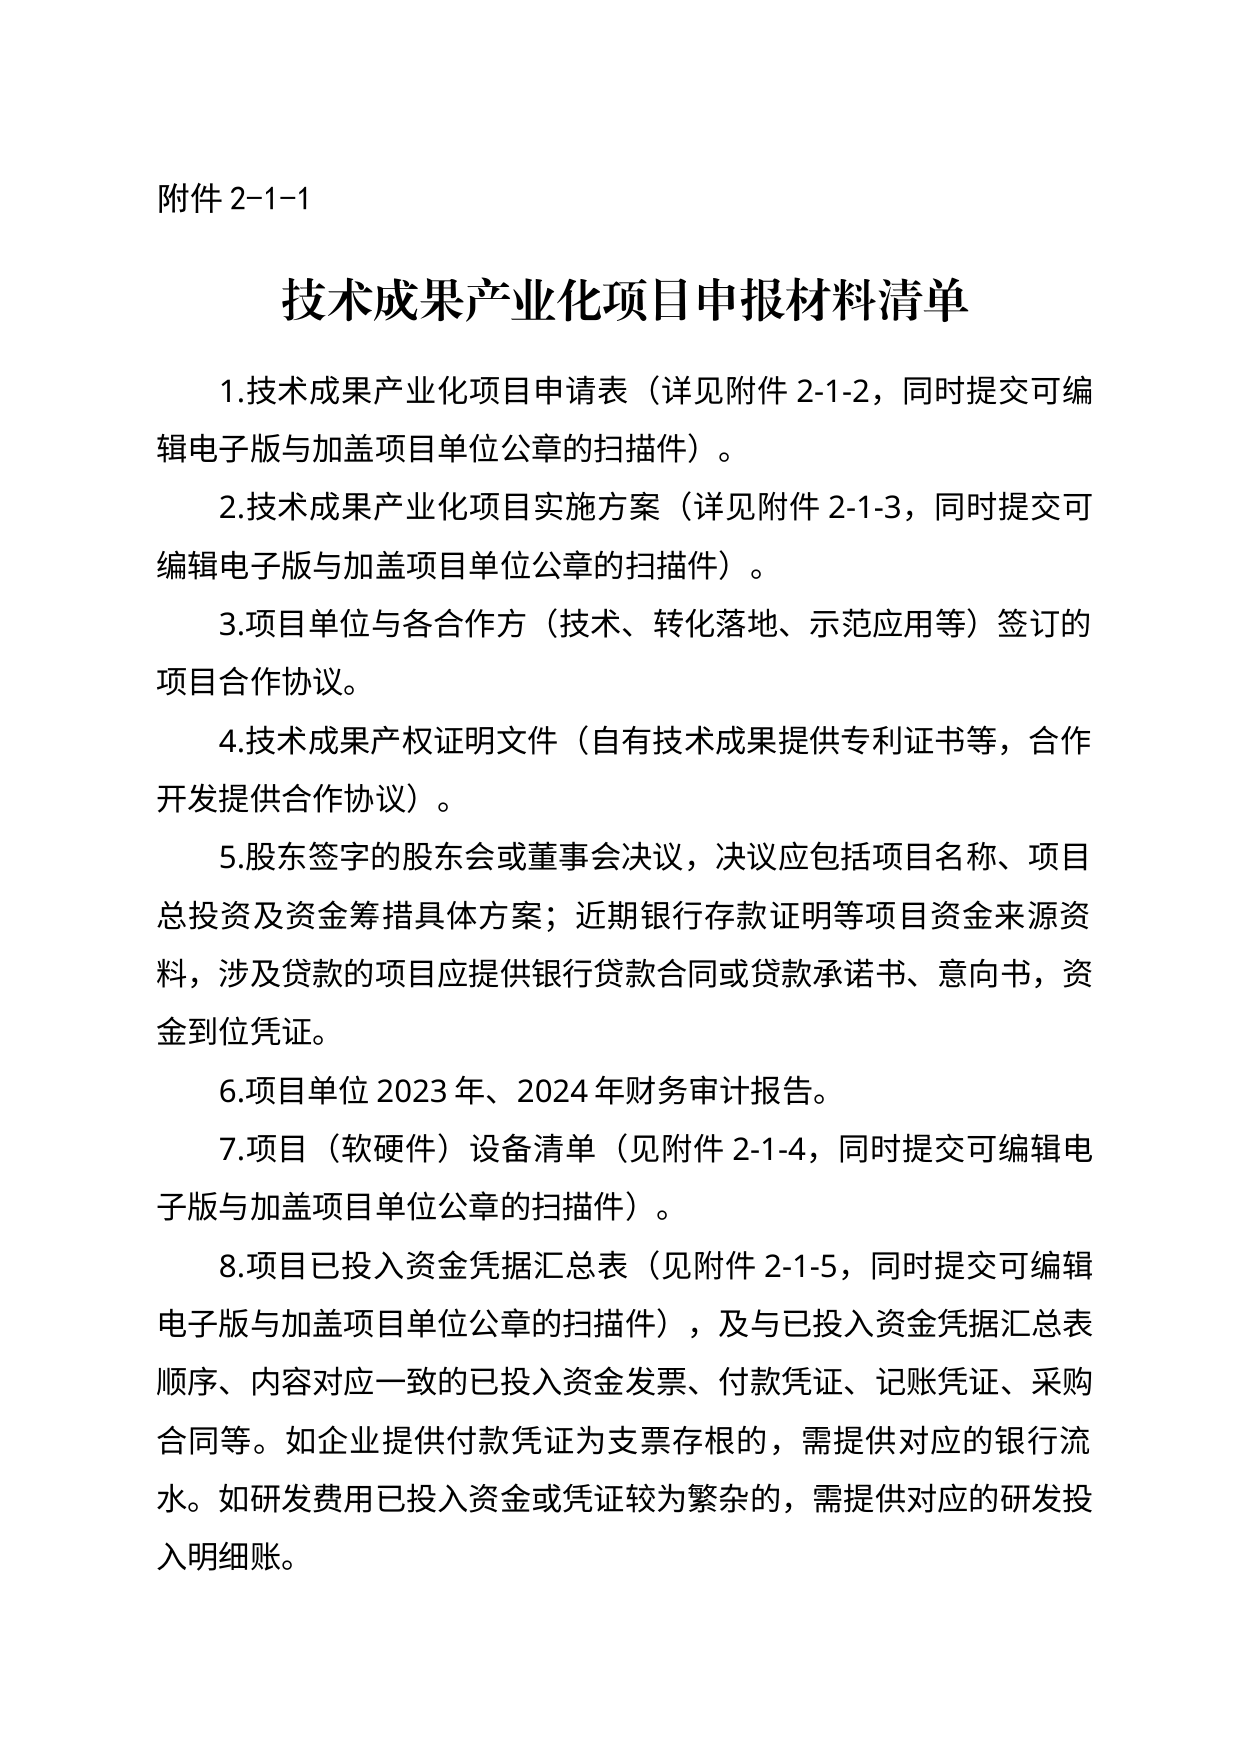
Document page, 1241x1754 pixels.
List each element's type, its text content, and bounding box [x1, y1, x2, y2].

text 2.技术成果产业化项目实施方案（详见附件2-1-3，同时提交可编辑电子版与加盖项目单位公章的扫描件）。 [156, 472, 1094, 589]
text 4.技术成果产权证明文件（自有技术成果提供专利证书等，合作开发提供合作协议）。 [156, 705, 1094, 822]
text 5.股东签字的股东会或董事会决议，决议应包括项目名称、项目总投资及资金筹措具体方案；近期银行存款证明等项目资金来源资料，涉及贷款的项目应提供银行贷款合同或贷款承诺书、意向书，资金到位凭证。 [156, 822, 1094, 1055]
text 3.项目单位与各合作方（技术、转化落地、示范应用等）签订的项目合作协议。 [156, 589, 1094, 705]
text 6.项目单位2023年、2024年财务审计报告。 [156, 1055, 1094, 1114]
text 1.技术成果产业化项目申请表（详见附件2-1-2，同时提交可编辑电子版与加盖项目单位公章的扫描件）。 [156, 355, 1094, 472]
text 8.项目已投入资金凭据汇总表（见附件2-1-5，同时提交可编辑电子版与加盖项目单位公章的扫描件），及与已投入资金凭据汇总表顺序、内容对应一致的已投入资金发票、付款凭证、记账凭证、采购合同等。如企业提供付款凭证为支票存根的，需提供对应的银行流水。如研发费用已投入资金或凭证较为繁杂的，需提供对应的研发投入明细账。 [156, 1230, 1094, 1580]
subtitle 技术成果产业化项目申报材料清单 [156, 270, 1094, 328]
subtitle 附件2-1-1 [156, 177, 1094, 215]
text 7.项目（软硬件）设备清单（见附件2-1-4，同时提交可编辑电子版与加盖项目单位公章的扫描件）。 [156, 1114, 1094, 1230]
